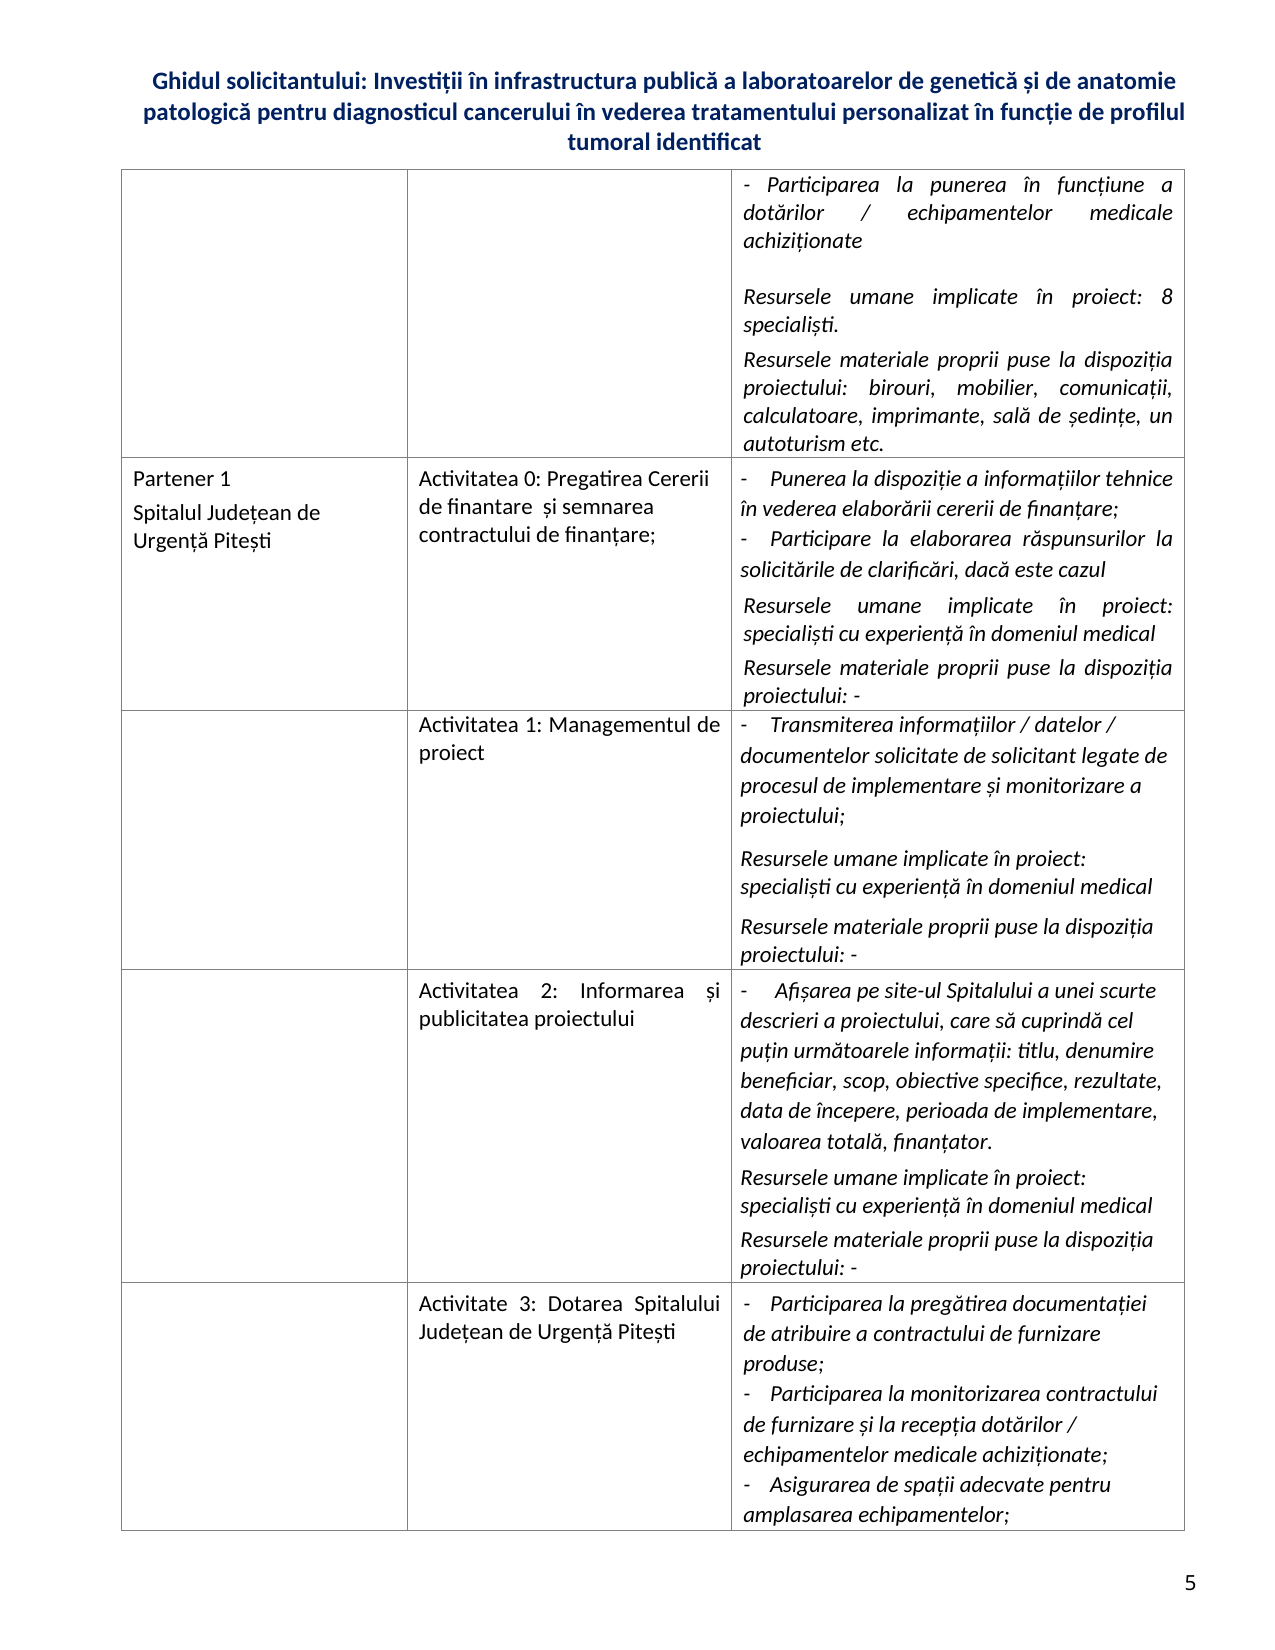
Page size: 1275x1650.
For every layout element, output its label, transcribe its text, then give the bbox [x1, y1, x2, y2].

table_cell [122, 970, 407, 1282]
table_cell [732, 170, 1184, 457]
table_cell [732, 1283, 1184, 1530]
table_cell Activitatea 0: Pregatirea Cererii de finantare și semnarea contractului de finanțare; [408, 458, 731, 709]
table_cell Activitatea 2: Informarea și publicitatea proiectului [408, 970, 731, 1282]
table_cell Partener 1 Spitalul Județean de Urgență Pitești [122, 458, 407, 709]
table_cell [122, 711, 407, 968]
table_cell [122, 1283, 407, 1530]
table_cell Punerea la dispoziție a informațiilor tehnice în vederea elaborării cererii de finanțare; Participare la elaborarea răspunsurilor la solicitările de clarificări, dacă este cazul Resursele umane implicate în proiect: specialiști cu experiență în domeniul medical Resursele materiale proprii puse la dispoziția proiectului: - [732, 458, 1184, 709]
table_cell Transmiterea informațiilor / datelor / documentelor solicitate de solicitant legate de procesul de implementare și monitorizare a proiectului; Resursele umane implicate în proiect: specialiști cu experiență în domeniul medical Resursele materiale proprii puse la dispoziția proiectului: - [732, 711, 1184, 968]
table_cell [408, 170, 731, 457]
table_cell Afișarea pe site-ul Spitalului a unei scurte descrieri a proiectului, care să cuprindă cel puțin următoarele informații: titlu, denumire beneficiar, scop, obiective specifice, rezultate, data de începere, perioada de implementare, valoarea totală, finanțator. Resursele umane implicate în proiect: specialiști cu experiență în domeniul medical Resursele materiale proprii puse la dispoziția proiectului: - [732, 970, 1184, 1282]
table_cell Activitatea 1: Managementul de proiect [408, 711, 731, 968]
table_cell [408, 1283, 731, 1530]
table_cell [122, 170, 407, 457]
